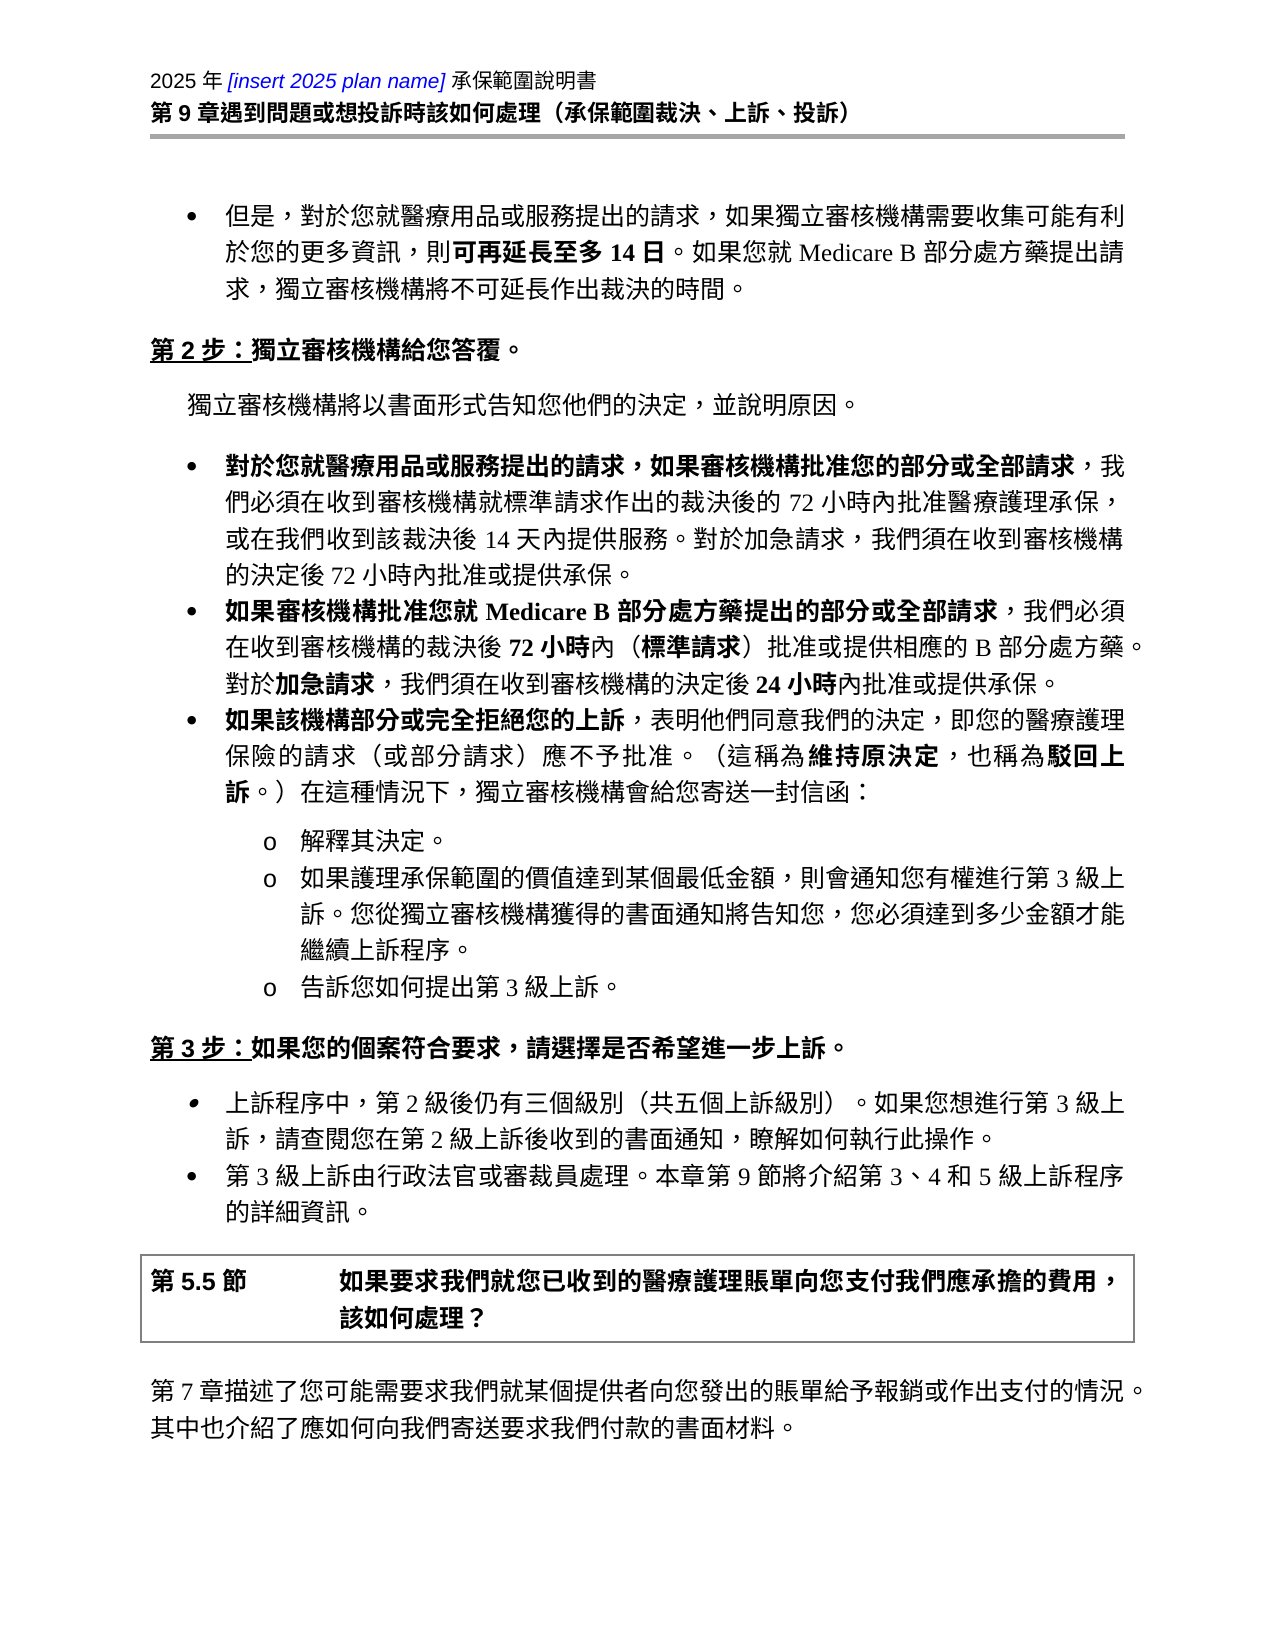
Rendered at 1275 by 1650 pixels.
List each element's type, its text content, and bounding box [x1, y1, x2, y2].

list 如果審核機構批准您就 Medicare B 部分處方藥提出的部分或全部請求，我們必須在收到審核機構的裁決後 72 小時內（標準請求）批准或提供相應的 B 部分處方藥。對於加急請求，我們須在收到審核機構的決定後 24 小時內批准或提供承保。 [187, 592, 1125, 700]
text 獨立審核機構將以書面形式告知您他們的決定，並說明原因。 [187, 385, 1125, 422]
text 第 7 章描述了您可能需要求我們就某個提供者向您發出的賬單給予報銷或作出支付的情況。其中也介紹了應如何向我們寄送要求我們付款的書面材料。 [150, 1372, 1125, 1444]
list 如果該機構部分或完全拒絕您的上訴，表明他們同意我們的決定，即您的醫療護理保險的請求（或部分請求）應不予批准。（這稱為維持原決定，也稱為駁回上訴。）在這種情況下，獨立審核機構會給您寄送一封信函： [187, 700, 1125, 809]
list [187, 197, 1125, 305]
subtitle 第 5.5 節 如果要求我們就您已收到的醫療護理賬單向您支付我們應承擔的費用，該如何處理？ [142, 1256, 1133, 1341]
subtitle 第 2 步：獨立審核機構給您答覆。 [150, 330, 1125, 367]
list 第 3 級上訴由行政法官或審裁員處理。本章第 9 節將介紹第 3、4 和 5 級上訴程序的詳細資訊。 [187, 1156, 1125, 1228]
list 告訴您如何提出第 3 級上訴。 [262, 967, 1125, 1003]
subtitle 第 3 步：如果您的個案符合要求，請選擇是否希望進一步上訴。 [150, 1028, 1125, 1065]
list 對於您就醫療用品或服務提出的請求，如果審核機構批准您的部分或全部請求，我們必須在收到審核機構就標準請求作出的裁決後的 72 小時內批准醫療護理承保，或在我們收到該裁決後 14 天內提供服務。對於加急請求，我們須在收到審核機構的決定後 72 小時內批准或提供承保。 [187, 447, 1125, 592]
list 如果護理承保範圍的價值達到某個最低金額，則會通知您有權進行第 3 級上訴。您從獨立審核機構獲得的書面通知將告知您，您必須達到多少金額才能繼續上訴程序。 [262, 858, 1125, 967]
list 上訴程序中，第 2 級後仍有三個級別（共五個上訴級別）。如果您想進行第 3 級上訴，請查閱您在第 2 級上訴後收到的書面通知，瞭解如何執行此操作。 [187, 1083, 1125, 1156]
list 解釋其決定。 [262, 822, 1125, 858]
